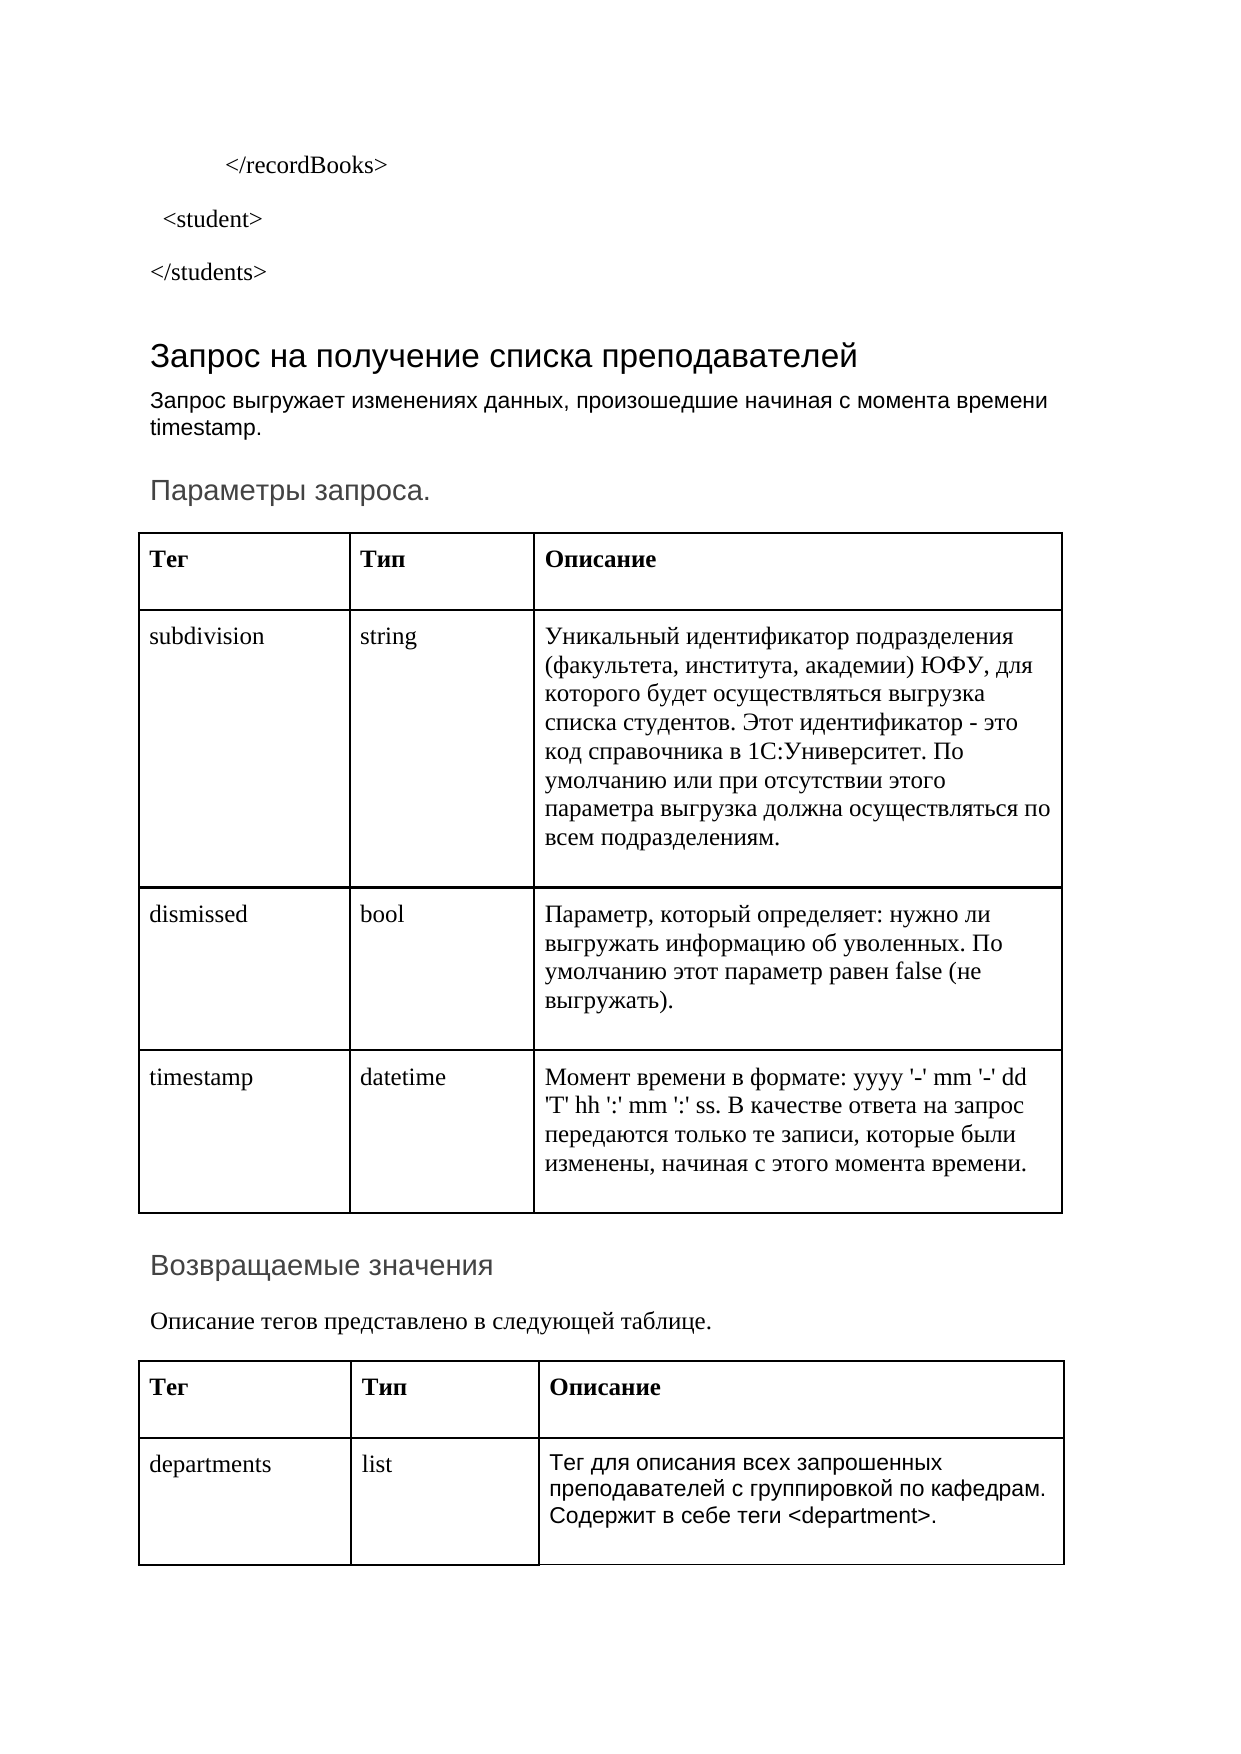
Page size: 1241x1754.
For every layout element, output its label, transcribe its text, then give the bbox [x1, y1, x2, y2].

table_cell Тег для описания всех запрошенных преподавателей с группировкой по кафедрам. Содержит в себе теги <department>. [540, 1439, 1063, 1563]
table_cell Параметр, который определяет: нужно ли выгружать информацию об уволенных. По умолчанию этот параметр равен false (не выгружать). [535, 889, 1061, 1049]
table_cell Уникальный идентификатор подразделения (факультета, института, академии) ЮФУ, для которого будет осуществляться выгрузка списка студентов. Этот идентификатор - это код справочника в 1С:Университет. По умолчанию или при отсутствии этого параметра выгрузка должна осуществляться по всем подразделениям. [535, 611, 1061, 886]
table_cell departments [140, 1439, 350, 1563]
table_cell subdivision [140, 611, 349, 886]
table_cell dismissed [140, 889, 349, 1049]
table_header Описание [540, 1362, 1063, 1437]
table_header Тег [140, 534, 349, 608]
text </students> [150, 257, 1090, 286]
table_cell string [351, 611, 533, 886]
table_header Описание [535, 534, 1061, 608]
table_cell list [352, 1439, 538, 1563]
table_cell timestamp [140, 1051, 349, 1212]
text </recordBooks> [225, 150, 1090, 179]
subtitle Возвращаемые значения [150, 1248, 1090, 1281]
subtitle Параметры запроса. [150, 473, 1090, 507]
text Запрос выгружает изменениях данных, произошедшие начиная с момента времени timestamp. [150, 387, 1090, 440]
table_header Тип [352, 1362, 538, 1437]
text Описание тегов представлено в следующей таблице. [150, 1306, 1090, 1335]
table_cell datetime [351, 1051, 533, 1212]
text <student> [150, 204, 1090, 232]
table_header Тег [140, 1362, 350, 1437]
subtitle Запрос на получение списка преподавателей [150, 336, 1090, 375]
table_cell bool [351, 889, 533, 1049]
table_header Тип [351, 534, 533, 608]
table_cell Момент времени в формате: yyyy '-' mm '-' dd 'T' hh ':' mm ':' ss. В качестве ответа на запрос передаются только те записи, которые были изменены, начиная с этого момента времени. [535, 1051, 1061, 1212]
